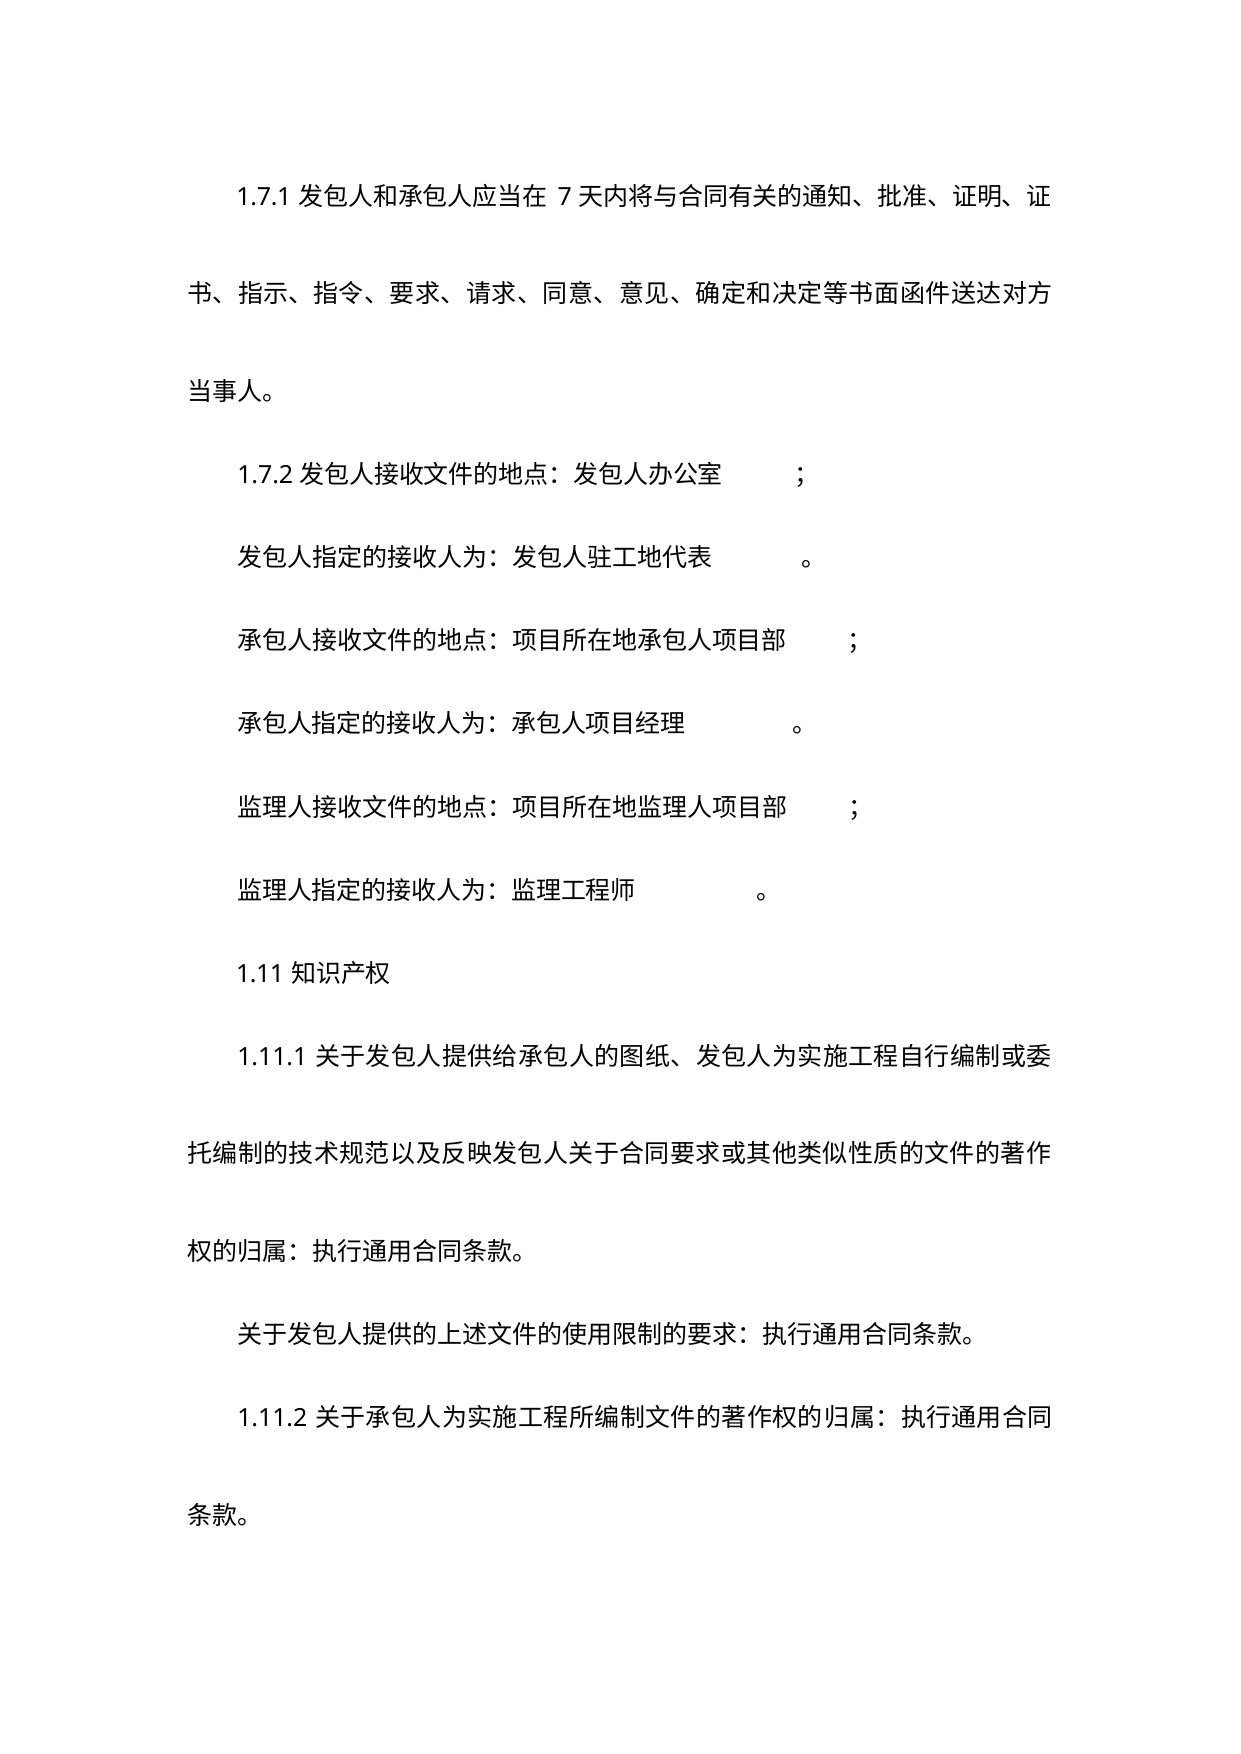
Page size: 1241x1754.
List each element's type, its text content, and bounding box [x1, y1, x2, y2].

text 承包人接收文件的地点：项目所在地承包人项目部 ； [187, 606, 1053, 671]
text 1.11.2 关于承包人为实施工程所编制文件的著作权的归属：执行通用合同条款。 [187, 1383, 1053, 1546]
text 监理人接收文件的地点：项目所在地监理人项目部 ； [187, 773, 1053, 838]
text 1.7.2 发包人接收文件的地点：发包人办公室 ； [187, 440, 1053, 505]
text 发包人指定的接收人为：发包人驻工地代表 。 [187, 523, 1053, 588]
text 1.7.1 发包人和承包人应当在 7 天内将与合同有关的通知、批准、证明、证书、指示、指令、要求、请求、同意、意见、确定和决定等书面函件送达对方当事人。 [187, 162, 1053, 422]
text 监理人指定的接收人为：监理工程师 。 [187, 856, 1053, 921]
text 1.11 知识产权 [187, 939, 1053, 1004]
text 承包人指定的接收人为：承包人项目经理 。 [187, 689, 1053, 754]
text 关于发包人提供的上述文件的使用限制的要求：执行通用合同条款。 [187, 1300, 1053, 1365]
text 1.11.1 关于发包人提供给承包人的图纸、发包人为实施工程自行编制或委托编制的技术规范以及反映发包人关于合同要求或其他类似性质的文件的著作权的归属：执行通用合同条款。 [187, 1022, 1053, 1282]
